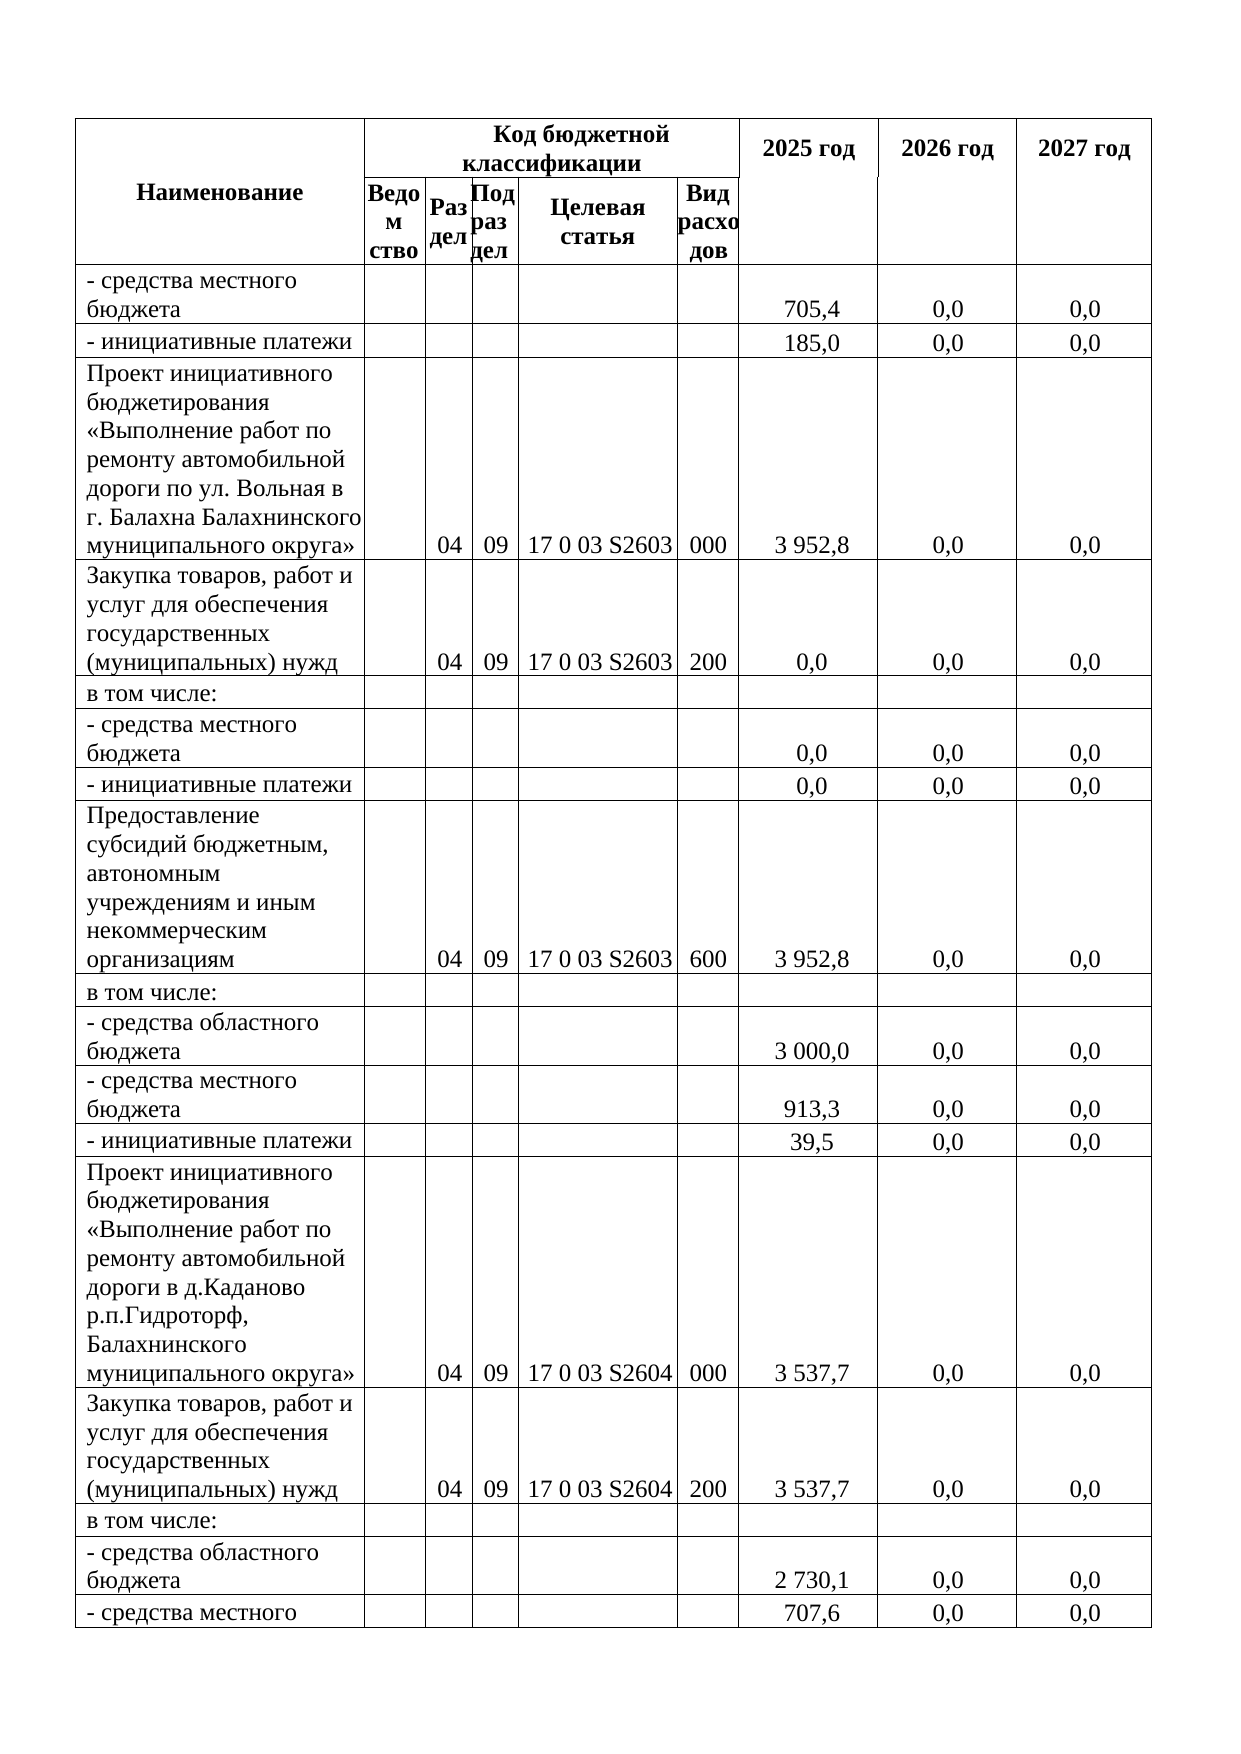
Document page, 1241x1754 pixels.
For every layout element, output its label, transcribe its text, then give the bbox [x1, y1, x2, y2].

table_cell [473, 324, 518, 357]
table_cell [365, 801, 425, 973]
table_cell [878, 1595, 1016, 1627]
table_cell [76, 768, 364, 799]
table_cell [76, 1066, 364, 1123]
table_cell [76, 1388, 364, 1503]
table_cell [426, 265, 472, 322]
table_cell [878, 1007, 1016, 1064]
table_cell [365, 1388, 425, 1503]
table_header Наименование [76, 119, 364, 264]
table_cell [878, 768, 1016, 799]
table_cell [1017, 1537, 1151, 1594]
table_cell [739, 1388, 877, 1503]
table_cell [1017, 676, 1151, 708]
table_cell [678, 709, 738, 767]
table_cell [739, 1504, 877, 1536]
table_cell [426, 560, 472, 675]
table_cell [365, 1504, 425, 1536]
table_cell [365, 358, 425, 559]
table_cell [878, 177, 1016, 264]
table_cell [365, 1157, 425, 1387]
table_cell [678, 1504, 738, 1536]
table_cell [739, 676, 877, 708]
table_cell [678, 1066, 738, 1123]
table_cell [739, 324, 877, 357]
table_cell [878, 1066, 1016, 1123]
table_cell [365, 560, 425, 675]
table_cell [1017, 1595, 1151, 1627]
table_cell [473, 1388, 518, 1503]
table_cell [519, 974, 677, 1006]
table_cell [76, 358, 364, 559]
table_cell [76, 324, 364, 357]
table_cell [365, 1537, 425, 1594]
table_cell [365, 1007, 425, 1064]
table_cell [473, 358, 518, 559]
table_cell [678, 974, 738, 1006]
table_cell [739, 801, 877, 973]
table_cell Под раз дел [473, 178, 518, 264]
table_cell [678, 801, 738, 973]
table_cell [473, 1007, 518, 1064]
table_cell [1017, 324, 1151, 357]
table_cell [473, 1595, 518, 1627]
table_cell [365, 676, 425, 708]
table_cell Раз дел [426, 178, 472, 264]
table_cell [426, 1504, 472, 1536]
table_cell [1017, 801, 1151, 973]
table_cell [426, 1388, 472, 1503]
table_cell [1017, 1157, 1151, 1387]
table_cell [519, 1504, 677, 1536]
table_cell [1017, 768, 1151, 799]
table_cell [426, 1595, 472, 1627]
table_header 2025 год [740, 119, 878, 177]
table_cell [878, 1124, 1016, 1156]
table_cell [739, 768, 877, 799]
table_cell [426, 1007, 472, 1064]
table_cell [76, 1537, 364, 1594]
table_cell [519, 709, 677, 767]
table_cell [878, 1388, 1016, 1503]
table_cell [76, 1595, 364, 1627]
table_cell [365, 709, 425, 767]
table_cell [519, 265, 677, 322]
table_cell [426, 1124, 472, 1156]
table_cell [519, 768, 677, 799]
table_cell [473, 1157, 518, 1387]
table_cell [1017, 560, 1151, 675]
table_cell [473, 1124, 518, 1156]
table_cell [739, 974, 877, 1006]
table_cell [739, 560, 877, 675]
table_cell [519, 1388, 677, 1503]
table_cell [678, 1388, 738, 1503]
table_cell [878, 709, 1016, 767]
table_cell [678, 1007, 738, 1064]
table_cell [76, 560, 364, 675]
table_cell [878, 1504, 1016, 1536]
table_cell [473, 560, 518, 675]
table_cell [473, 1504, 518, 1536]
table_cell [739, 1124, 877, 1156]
table_header 2026 год [879, 119, 1016, 177]
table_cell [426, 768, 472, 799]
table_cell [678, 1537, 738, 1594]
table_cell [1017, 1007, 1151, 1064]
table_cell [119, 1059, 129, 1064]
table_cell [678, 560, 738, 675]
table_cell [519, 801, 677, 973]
table_cell Целевая статья [519, 178, 677, 264]
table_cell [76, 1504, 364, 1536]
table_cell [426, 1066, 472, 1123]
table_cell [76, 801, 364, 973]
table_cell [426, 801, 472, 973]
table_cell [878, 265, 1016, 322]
table_header 2027 год [1017, 119, 1151, 177]
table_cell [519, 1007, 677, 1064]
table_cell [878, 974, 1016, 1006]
table_cell Вид расходов [678, 178, 738, 264]
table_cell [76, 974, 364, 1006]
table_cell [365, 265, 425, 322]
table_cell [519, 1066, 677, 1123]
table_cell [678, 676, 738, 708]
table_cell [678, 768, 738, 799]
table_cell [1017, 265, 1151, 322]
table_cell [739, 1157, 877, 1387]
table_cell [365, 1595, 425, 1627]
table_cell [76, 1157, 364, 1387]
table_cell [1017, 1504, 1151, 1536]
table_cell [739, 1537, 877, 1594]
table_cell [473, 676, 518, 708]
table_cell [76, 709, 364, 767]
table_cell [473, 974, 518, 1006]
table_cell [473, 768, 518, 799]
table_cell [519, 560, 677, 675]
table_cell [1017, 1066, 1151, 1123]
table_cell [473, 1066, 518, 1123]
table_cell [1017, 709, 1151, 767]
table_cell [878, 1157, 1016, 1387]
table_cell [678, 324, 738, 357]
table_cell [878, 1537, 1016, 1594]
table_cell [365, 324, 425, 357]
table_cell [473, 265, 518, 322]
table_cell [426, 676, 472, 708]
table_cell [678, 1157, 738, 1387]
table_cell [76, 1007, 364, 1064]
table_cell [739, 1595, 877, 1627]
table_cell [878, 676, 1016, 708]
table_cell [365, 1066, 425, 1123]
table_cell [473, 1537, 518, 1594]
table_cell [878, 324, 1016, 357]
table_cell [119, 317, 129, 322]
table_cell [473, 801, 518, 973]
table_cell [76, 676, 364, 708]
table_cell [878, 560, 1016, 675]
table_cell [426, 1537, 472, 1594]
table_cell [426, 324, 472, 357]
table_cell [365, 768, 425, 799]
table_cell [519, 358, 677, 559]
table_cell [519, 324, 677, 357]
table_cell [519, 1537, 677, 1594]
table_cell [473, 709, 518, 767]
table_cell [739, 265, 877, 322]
table_header Код бюджетной классификации [365, 119, 739, 177]
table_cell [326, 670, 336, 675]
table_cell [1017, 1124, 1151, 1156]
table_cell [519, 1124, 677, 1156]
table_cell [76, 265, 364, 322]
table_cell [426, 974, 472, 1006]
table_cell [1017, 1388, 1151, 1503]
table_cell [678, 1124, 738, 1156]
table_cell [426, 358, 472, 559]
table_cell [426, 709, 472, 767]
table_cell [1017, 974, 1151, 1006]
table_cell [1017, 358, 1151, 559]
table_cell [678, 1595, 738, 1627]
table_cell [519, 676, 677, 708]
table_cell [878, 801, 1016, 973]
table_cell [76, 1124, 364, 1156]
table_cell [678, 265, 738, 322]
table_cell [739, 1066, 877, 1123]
table_cell [739, 177, 877, 264]
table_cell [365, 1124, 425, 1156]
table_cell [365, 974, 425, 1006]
table_cell Ведом ство [365, 178, 425, 264]
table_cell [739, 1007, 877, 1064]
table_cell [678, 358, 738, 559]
table_cell [1017, 177, 1151, 264]
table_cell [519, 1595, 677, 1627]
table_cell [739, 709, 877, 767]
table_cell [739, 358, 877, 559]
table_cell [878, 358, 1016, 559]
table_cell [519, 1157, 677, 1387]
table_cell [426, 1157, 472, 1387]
